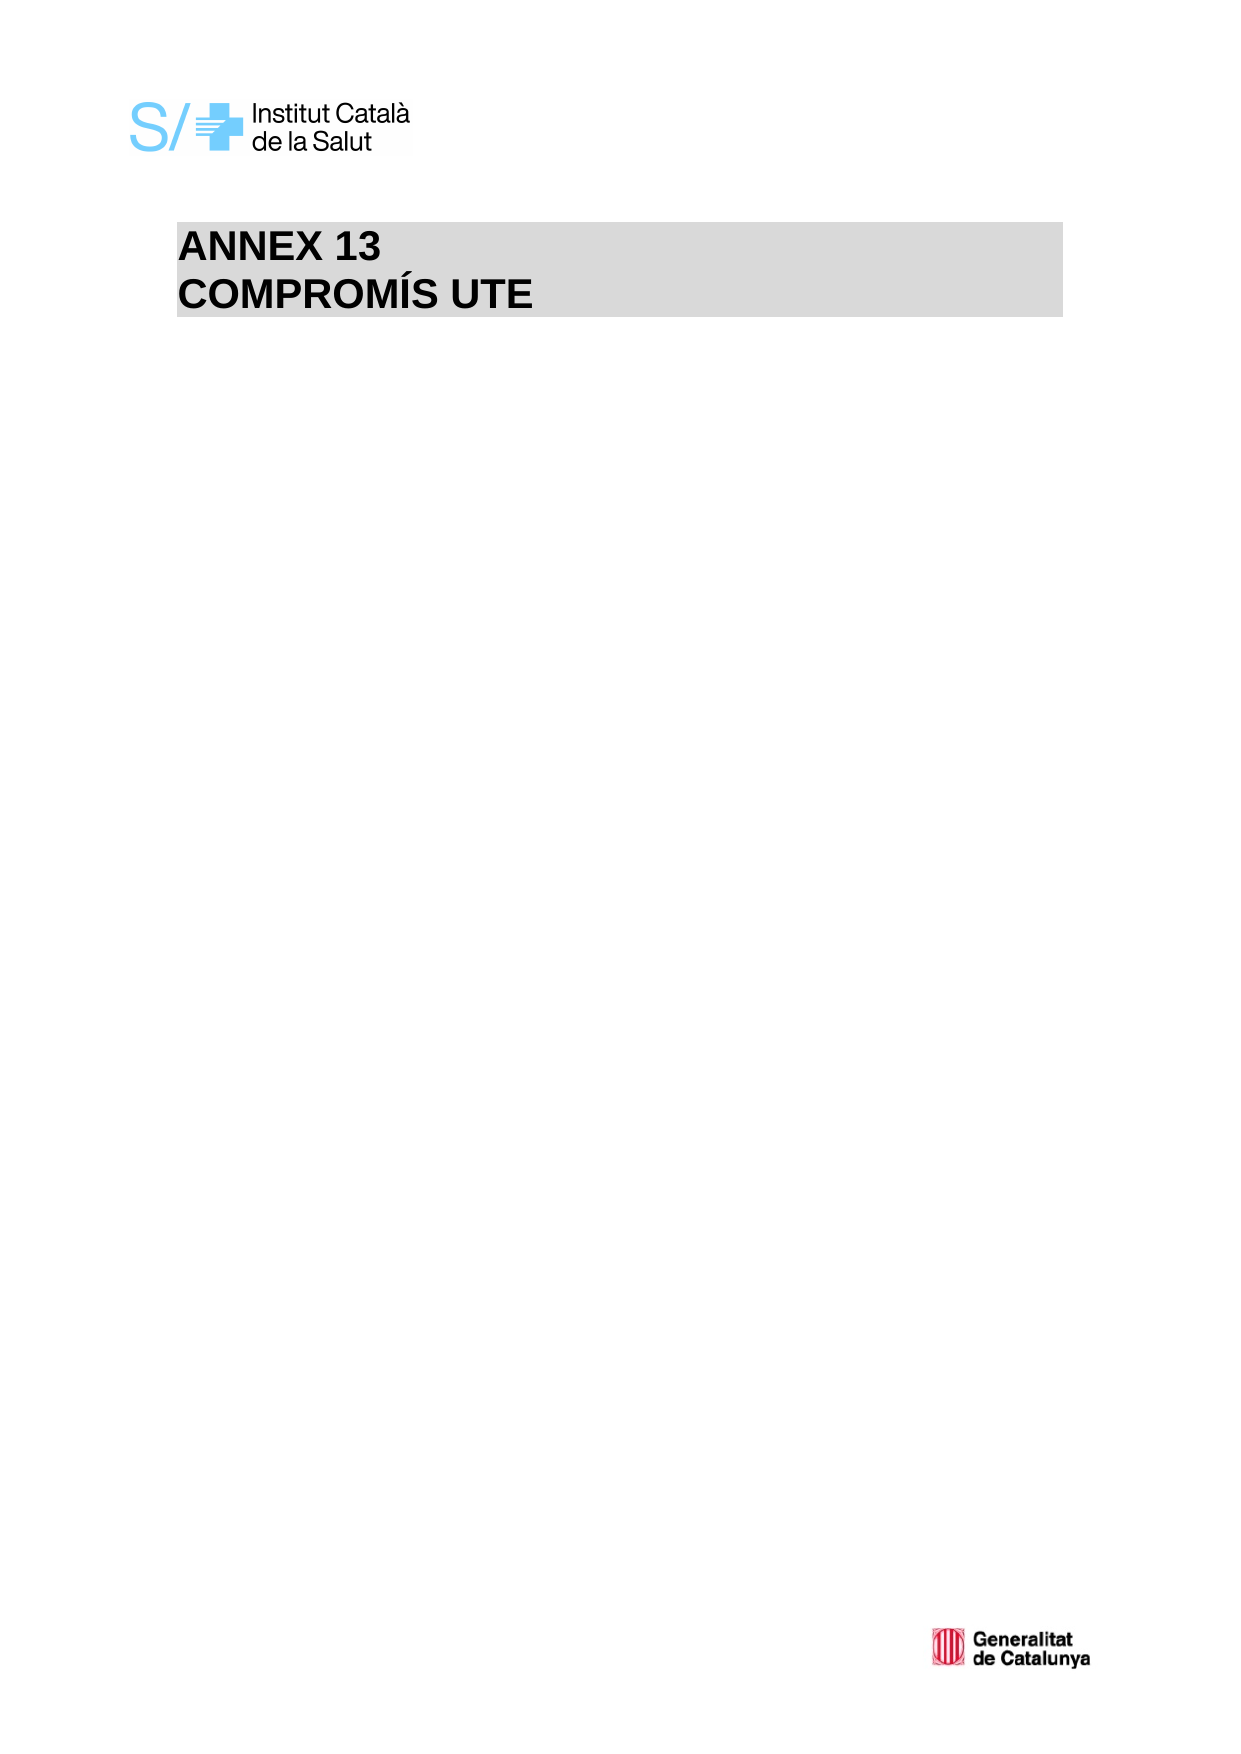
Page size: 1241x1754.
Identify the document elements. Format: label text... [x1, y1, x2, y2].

picture [893, 1621, 1129, 1674]
text COMPROMÍS UTE [177, 269, 1063, 317]
text ANNEX 13 [177, 222, 1063, 269]
picture [128, 99, 413, 156]
